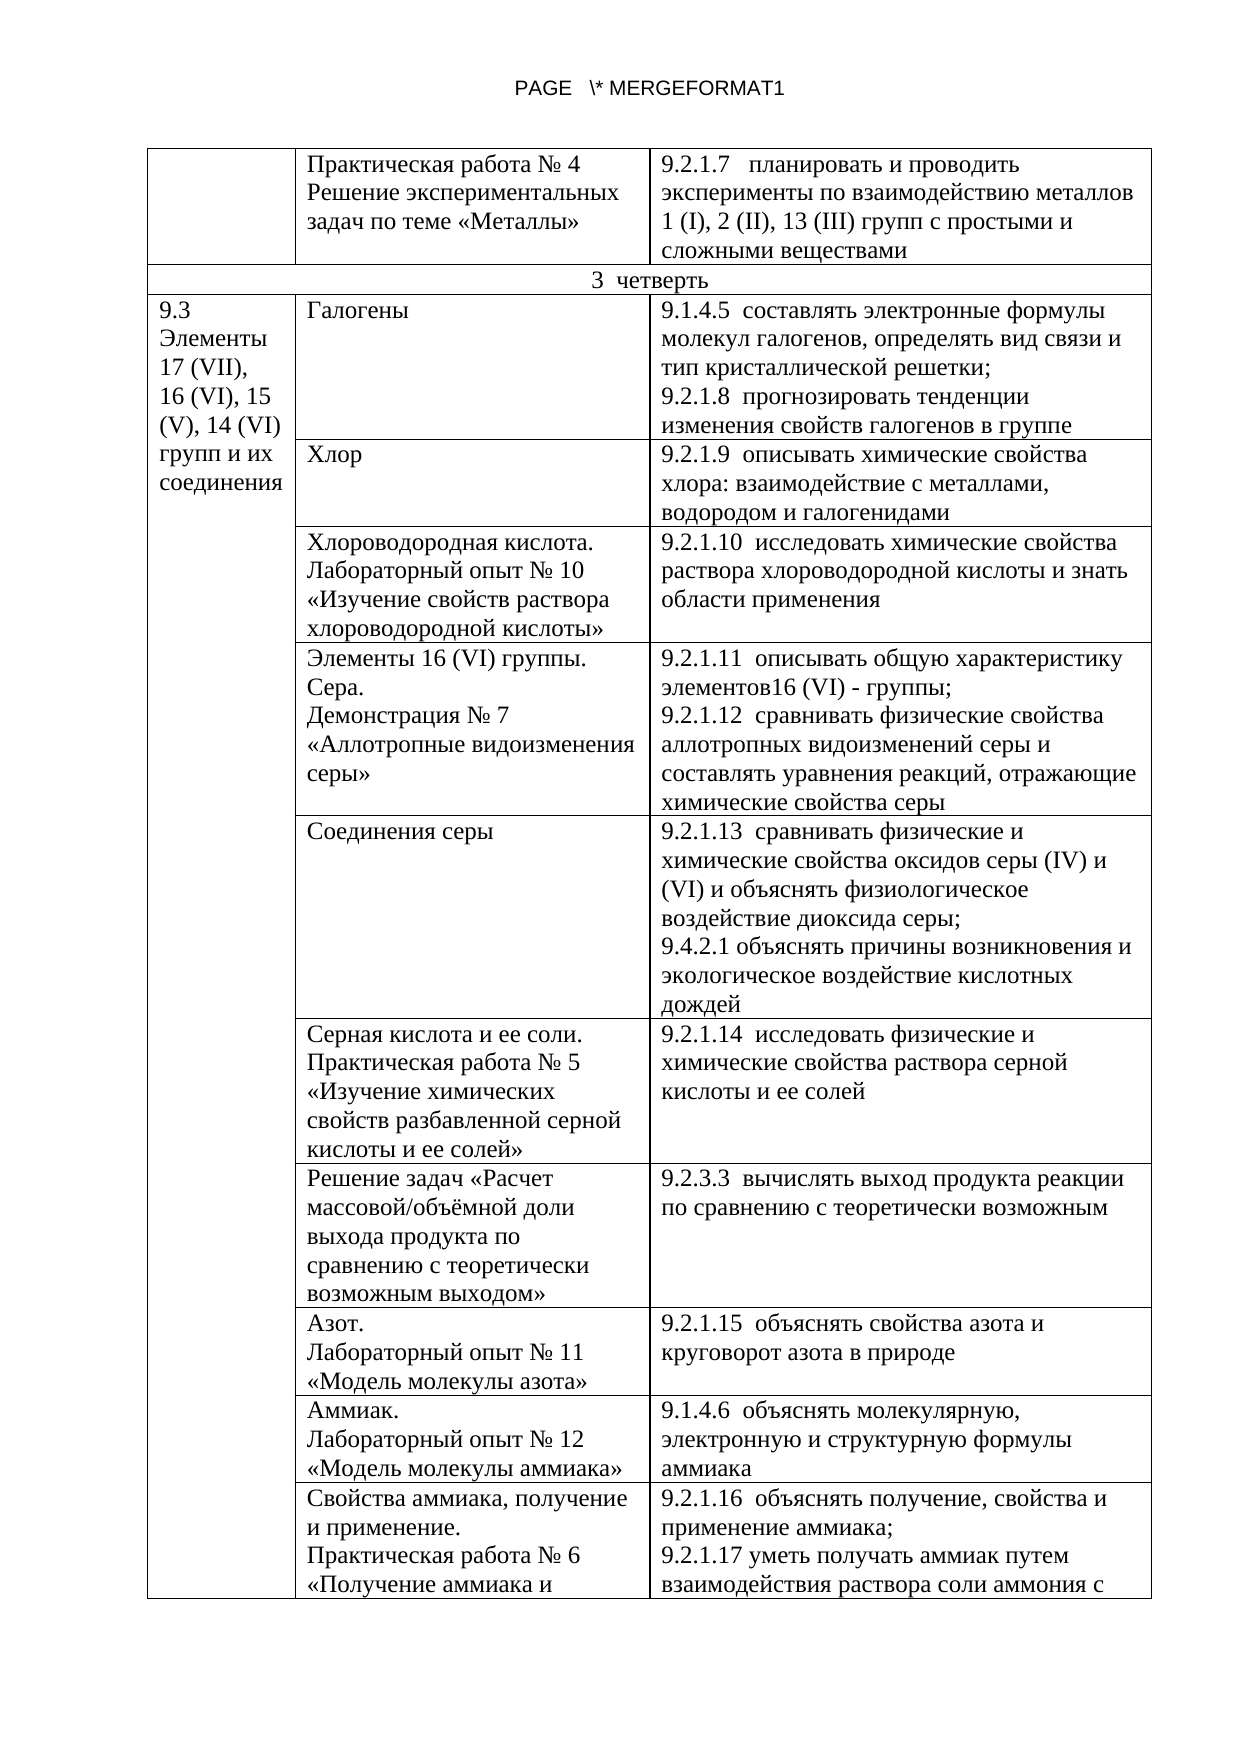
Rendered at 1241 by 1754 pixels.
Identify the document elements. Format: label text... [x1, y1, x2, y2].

table_cell 9.2.1.7 планировать и проводить эксперименты по взаимодействию металлов 1 (I), 2 (II), 13 (III) групп с простыми и сложными веществами [651, 149, 1151, 264]
table_cell 3 четверть [148, 265, 1151, 294]
table_cell Серная кислота и ее соли. Практическая работа № 5 «Изучение химических свойств разбавленной серной кислоты и ее солей» [296, 1019, 649, 1162]
table_cell Соединения серы [296, 816, 649, 1018]
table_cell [651, 1483, 1151, 1598]
table_cell 9.2.1.11 описывать общую характеристику элементов16 (VI) - группы; 9.2.1.12 сравнивать физические свойства аллотропных видоизменений серы и составлять уравнения реакций, отражающие химические свойства серы [651, 643, 1151, 815]
table_cell Элементы 16 (VI) группы. Сера. Демонстрация № 7 «Аллотропные видоизменения серы» [296, 643, 649, 815]
table_cell 9.2.3.3 вычислять выход продукта реакции по сравнению с теоретически возможным [651, 1164, 1151, 1307]
table_cell Хлороводородная кислота. Лабораторный опыт № 10 «Изучение свойств раствора хлороводородной кислоты» [296, 527, 649, 642]
table_cell 9.2.1.13 сравнивать физические и химические свойства оксидов серы (IV) и (VI) и объяснять физиологическое воздействие диоксида серы; 9.4.2.1 объяснять причины возникновения и экологическое воздействие кислотных дождей [651, 816, 1151, 1018]
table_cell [296, 1483, 649, 1598]
table_cell 9.2.1.14 исследовать физические и химические свойства раствора серной кислоты и ее солей [651, 1019, 1151, 1162]
table_cell 9.2.1.9 описывать химические свойства хлора: взаимодействие с металлами, водородом и галогенидами [651, 440, 1151, 526]
table_cell Азот. Лабораторный опыт № 11 «Модель молекулы азота» [296, 1308, 649, 1394]
table_cell 9.1.4.6 объяснять молекулярную, электронную и структурную формулы аммиака [651, 1396, 1151, 1482]
table_cell Хлор [296, 440, 649, 526]
table_cell 9.2.1.10 исследовать химические свойства раствора хлороводородной кислоты и знать области применения [651, 527, 1151, 642]
table_cell Аммиак. Лабораторный опыт № 12 «Модель молекулы аммиака» [296, 1396, 649, 1482]
table_cell 9.1.4.5 составлять электронные формулы молекул галогенов, определять вид связи и тип кристаллической решетки; 9.2.1.8 прогнозировать тенденции изменения свойств галогенов в группе [651, 295, 1151, 438]
table_cell Практическая работа № 4 Решение экспериментальных задач по теме «Металлы» [296, 149, 649, 264]
table_cell Галогены [296, 295, 649, 438]
table_cell 9.2.1.15 объяснять свойства азота и круговорот азота в природе [651, 1308, 1151, 1394]
table_cell 9.3 Элементы 17 (VII), 16 (VI), 15 (V), 14 (VІ) групп и их соединения [148, 295, 295, 1598]
table_cell Решение задач «Расчет массовой/объёмной доли выхода продукта по сравнению с теоретически возможным выходом» [296, 1164, 649, 1307]
